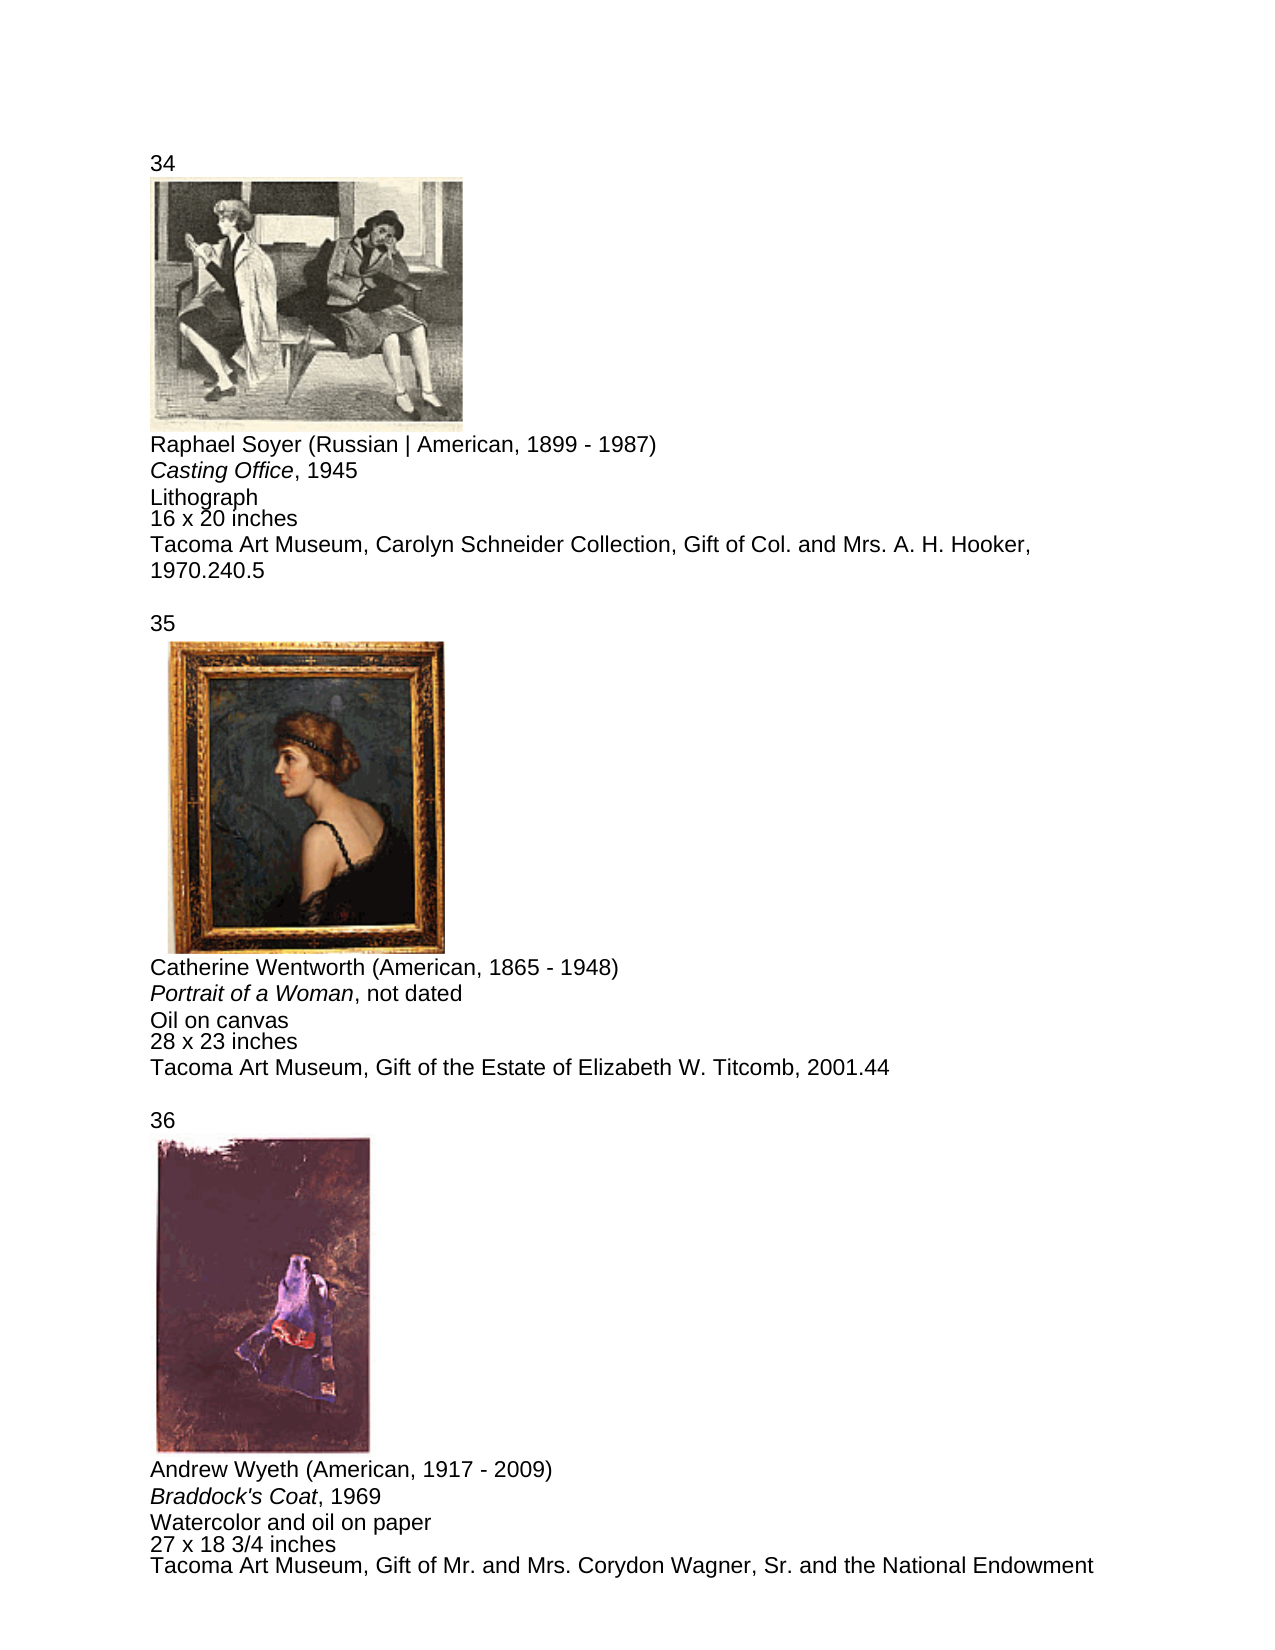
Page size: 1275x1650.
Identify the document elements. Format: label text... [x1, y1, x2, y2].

text 28 x 23 inches [150, 1033, 1125, 1054]
text Catherine Wentworth (American, 1865 - 1948) [150, 954, 1125, 980]
text Tacoma Art Museum, Gift of the Estate of Elizabeth W. Titcomb, 2001.44 [150, 1054, 1125, 1080]
text Portrait of a Woman, not dated [150, 980, 1125, 1007]
text Lithograph [150, 484, 1125, 510]
text Watercolor and oil on paper [150, 1509, 1125, 1536]
text Tacoma Art Museum, Carolyn Schneider Collection, Gift of Col. and Mrs. A. H. Hooker, 1970.240.5 [150, 531, 1125, 584]
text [150, 1557, 1125, 1578]
text 36 [150, 1107, 1125, 1133]
text Braddock's Coat, 1969 [150, 1483, 1125, 1509]
text Raphael Soyer (Russian | American, 1899 - 1987) [150, 431, 1125, 457]
text Casting Office, 1945 [150, 457, 1125, 484]
text Oil on canvas [150, 1007, 1125, 1033]
text Andrew Wyeth (American, 1917 - 2009) [150, 1456, 1125, 1483]
text 16 x 20 inches [150, 510, 1125, 531]
text 27 x 18 3/4 inches [150, 1536, 1125, 1557]
text 35 [150, 610, 1125, 637]
text 34 [150, 150, 1125, 176]
